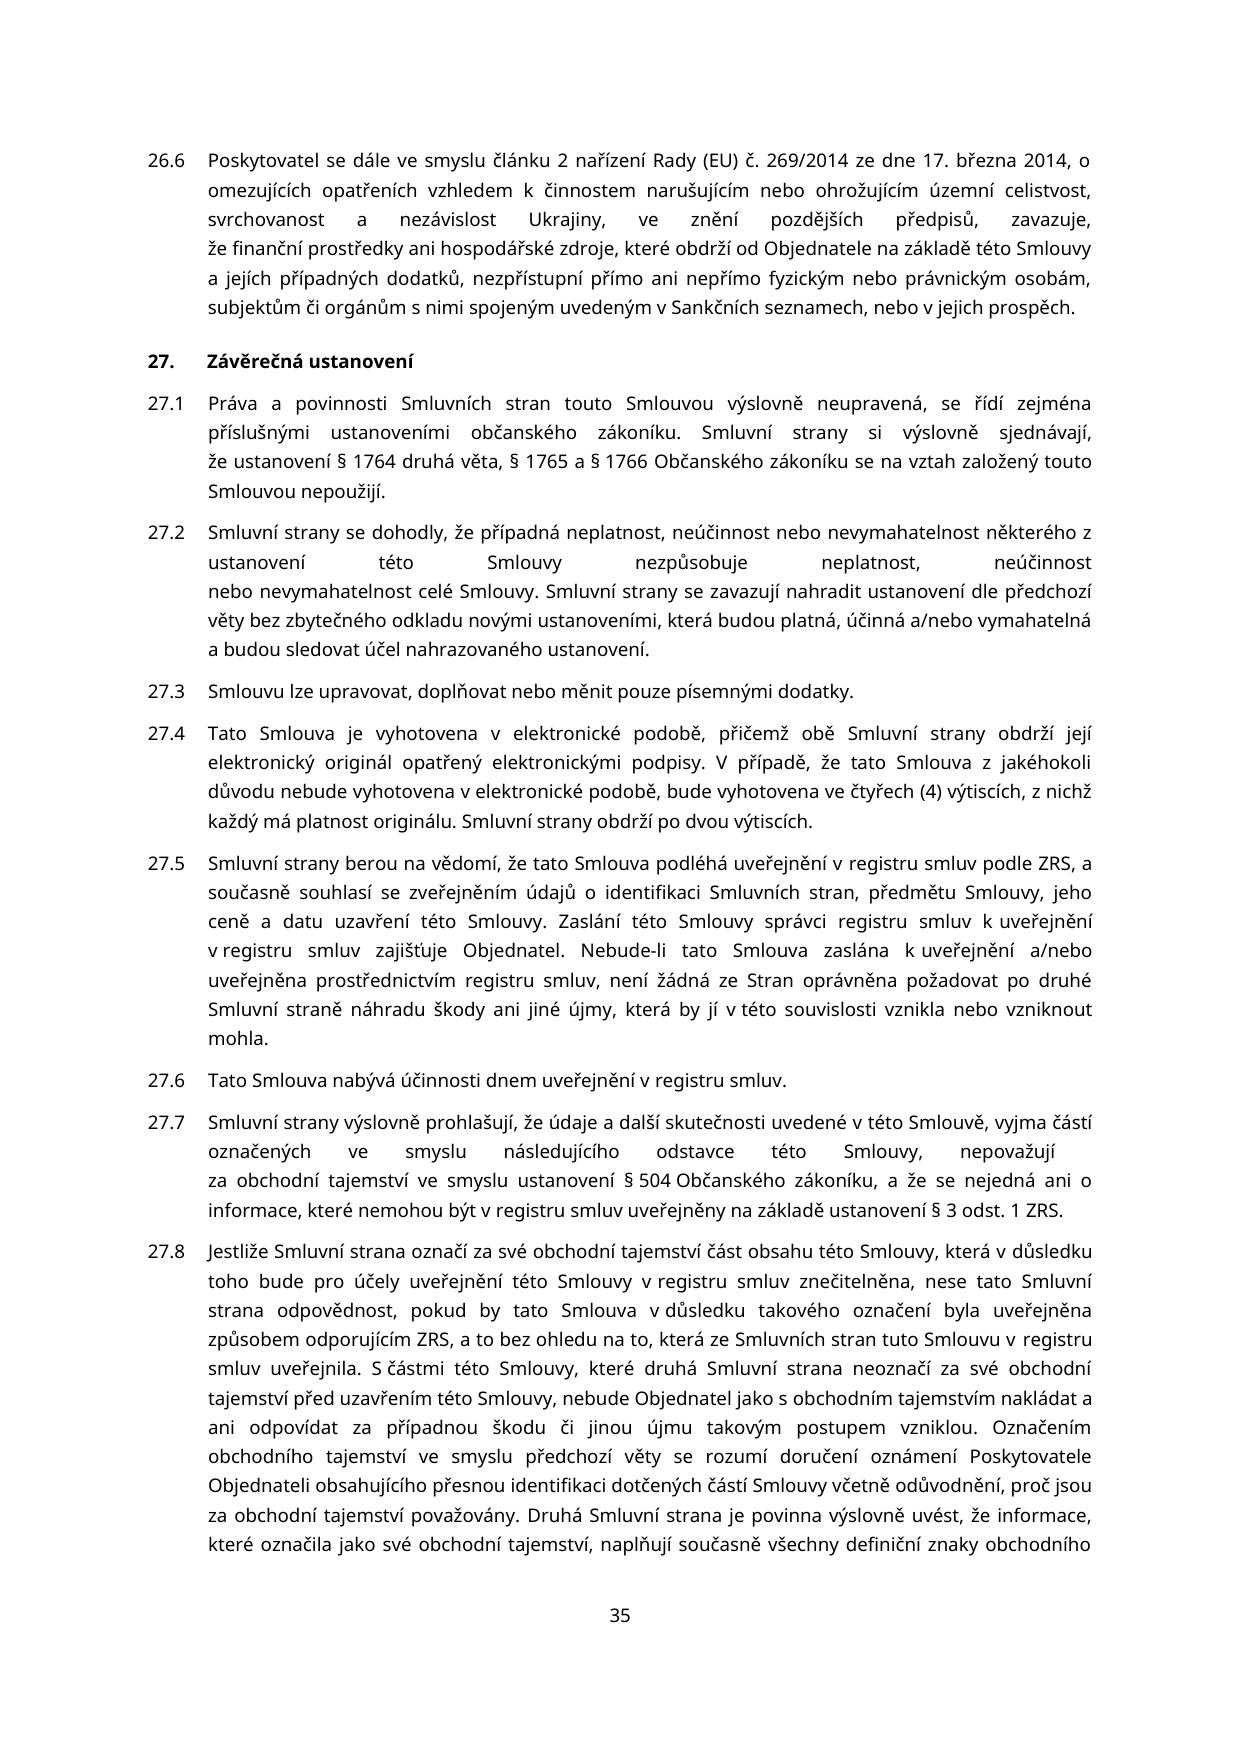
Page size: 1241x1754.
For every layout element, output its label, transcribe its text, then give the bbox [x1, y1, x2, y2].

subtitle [148, 1239, 1092, 1557]
subtitle Smluvní strany se dohodly, že případná neplatnost, neúčinnost nebo nevymahatelnost některého z ustanovení této Smlouvy nezpůsobuje neplatnost, neúčinnost nebo nevymahatelnost celé Smlouvy. Smluvní strany se zavazují nahradit ustanovení dle předchozí věty bez zbytečného odkladu novými ustanoveními, která budou platná, účinná a/nebo vymahatelná a budou sledovat účel nahrazovaného ustanovení. [148, 520, 1092, 662]
subtitle Poskytovatel se dále ve smyslu článku 2 nařízení Rady (EU) č. 269/2014 ze dne 17. března 2014, o omezujících opatřeních vzhledem k činnostem narušujícím nebo ohrožujícím územní celistvost, svrchovanost a nezávislost Ukrajiny, ve znění pozdějších předpisů, zavazuje, že finanční prostředky ani hospodářské zdroje, které obdrží od Objednatele na základě této Smlouvy a jejích případných dodatků, nezpřístupní přímo ani nepřímo fyzickým nebo právnickým osobám, subjektům či orgánům s nimi spojeným uvedeným v Sankčních seznamech, nebo v jejich prospěch. [148, 148, 1092, 319]
subtitle Práva a povinnosti Smluvních stran touto Smlouvou výslovně neupravená, se řídí zejména příslušnými ustanoveními občanského zákoníku. Smluvní strany si výslovně sjednávají, že ustanovení § 1764 druhá věta, § 1765 a § 1766 Občanského zákoníku se na vztah založený touto Smlouvou nepoužijí. [148, 390, 1092, 503]
subtitle Smluvní strany berou na vědomí, že tato Smlouva podléhá uveřejnění v registru smluv podle ZRS, a současně souhlasí se zveřejněním údajů o identifikaci Smluvních stran, předmětu Smlouvy, jeho ceně a datu uzavření této Smlouvy. Zaslání této Smlouvy správci registru smluv k uveřejnění v registru smluv zajišťuje Objednatel. Nebude-li tato Smlouva zaslána k uveřejnění a/nebo uveřejněna prostřednictvím registru smluv, není žádná ze Stran oprávněna požadovat po druhé Smluvní straně náhradu škody ani jiné újmy, která by jí v této souvislosti vznikla nebo vzniknout mohla. [148, 850, 1092, 1051]
subtitle Závěrečná ustanovení [148, 348, 1092, 374]
subtitle Smlouvu lze upravovat, doplňovat nebo měnit pouze písemnými dodatky. [148, 678, 1092, 704]
subtitle Tato Smlouva je vyhotovena v elektronické podobě, přičemž obě Smluvní strany obdrží její elektronický originál opatřený elektronickými podpisy. V případě, že tato Smlouva z jakéhokoli důvodu nebude vyhotovena v elektronické podobě, bude vyhotovena ve čtyřech (4) výtiscích, z nichž každý má platnost originálu. Smluvní strany obdrží po dvou výtiscích. [148, 720, 1092, 834]
subtitle Tato Smlouva nabývá účinnosti dnem uveřejnění v registru smluv. [148, 1067, 1092, 1093]
subtitle Smluvní strany výslovně prohlašují, že údaje a další skutečnosti uvedené v této Smlouvě, vyjma částí označených ve smyslu následujícího odstavce této Smlouvy, nepovažují za obchodní tajemství ve smyslu ustanovení § 504 Občanského zákoníku, a že se nejedná ani o informace, které nemohou být v registru smluv uveřejněny na základě ustanovení § 3 odst. 1 ZRS. [148, 1109, 1092, 1222]
